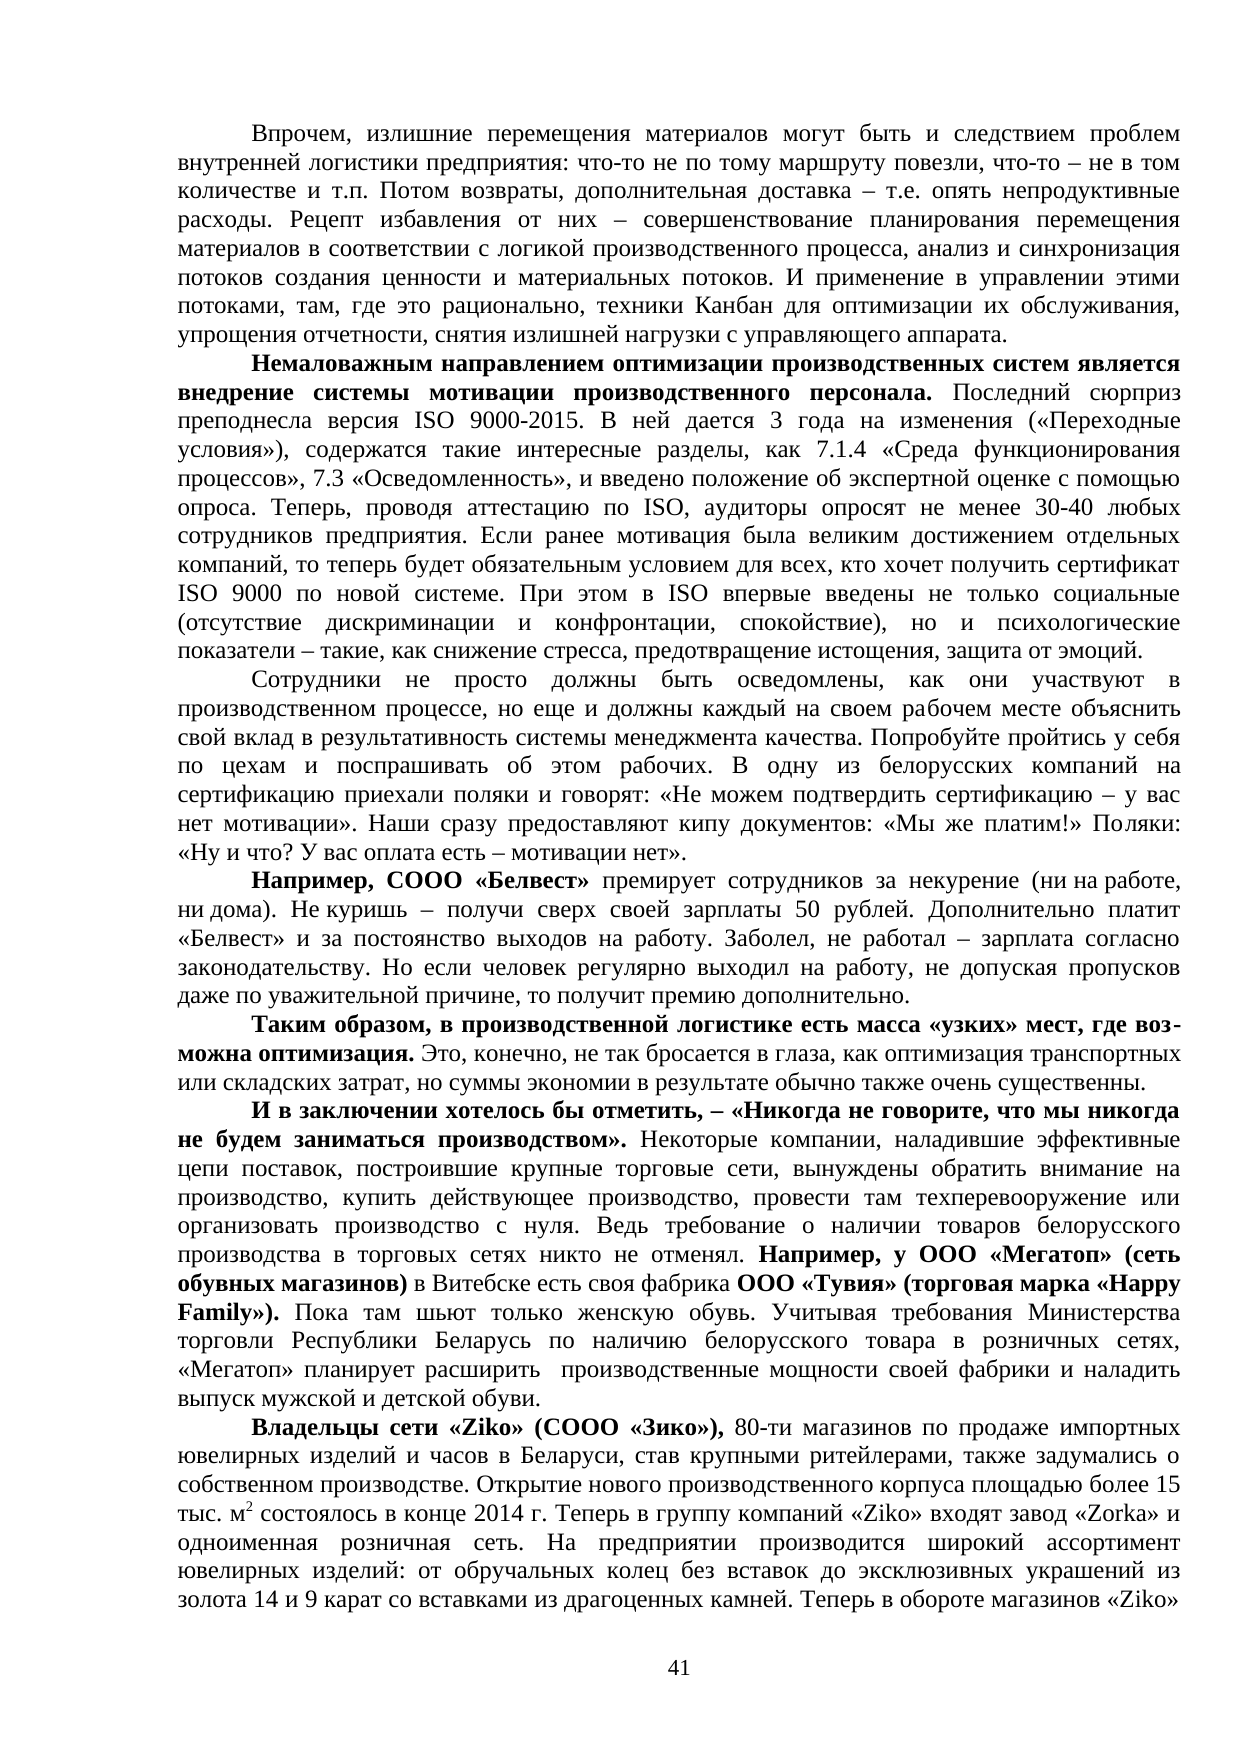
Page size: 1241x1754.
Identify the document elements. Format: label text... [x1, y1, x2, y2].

text Немаловажным направлением оптимизации производственных систем является внедрение системы мотивации производственного персонала. Последний сюрприз преподнесла версия ISO 9000-2015. В ней дается 3 года на изменения («Переходные условия»), содержатся такие интересные разделы, как 7.1.4 «Среда функционирования процессов», 7.3 «Осведомленность», и введено положение об экспертной оценке с помощью опроса. Теперь, проводя аттестацию по ISO, аудиторы опросят не менее 30-40 любых сотрудников предприятия. Если ранее мотивация была великим достижением отдельных компаний, то теперь будет обязательным условием для всех, кто хочет получить сертификат ISO 9000 по новой системе. При этом в ISO впервые введены не только социальные (отсутствие дискриминации и конфронтации, спокойствие), но и психологические показатели – такие, как снижение стресса, предотвращение истощения, защита от эмоций. [177, 348, 1181, 664]
text Например, СООО «Белвест» премирует сотрудников за некурение (ни на работе, ни дома). Не куришь – получи сверх своей зарплаты 50 рублей. Дополнительно платит «Белвест» и за постоянство выходов на работу. Заболел, не работал – зарплата согласно законодательству. Но если человек регулярно выходил на работу, не допуская пропусков даже по уважительной причине, то получит премию дополнительно. [177, 866, 1181, 1009]
text Впрочем, излишние перемещения материалов могут быть и следствием проблем внутренней логистики предприятия: что-то не по тому маршруту повезли, что-то – не в том количестве и т.п. Потом возвраты, дополнительная доставка – т.е. опять непродуктивные расходы. Рецепт избавления от них – совершенствование планирования перемещения материалов в соответствии с логикой производственного процесса, анализ и синхронизация потоков создания ценности и материальных потоков. И применение в управлении этими потоками, там, где это рационально, техники Канбан для оптимизации их обслуживания, упрощения отчетности, снятия излишней нагрузки с управляющего аппарата. [177, 118, 1181, 348]
text Сотрудники не просто должны быть осведомлены, как они участвуют в производственном процессе, но еще и должны каждый на своем рабочем месте объяснить свой вклад в результативность системы менеджмента качества. Попробуйте пройтись у себя по цехам и поспрашивать об этом рабочих. В одну из белорусских компаний на сертификацию приехали поляки и говорят: «Не можем подтвердить сертификацию – у вас нет мотивации». Наши сразу предоставляют кипу документов: «Мы же платим!» Поляки: «Ну и что? У вас оплата есть – мотивации нет». [177, 664, 1181, 866]
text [177, 1412, 1181, 1613]
text Таким образом, в производственной логистике есть масса «узких» мест, где возможна оптимизация. Это, конечно, не так бросается в глаза, как оптимизация транспортных или складских затрат, но суммы экономии в результате обычно также очень существенны. [177, 1009, 1181, 1096]
text И в заключении хотелось бы отметить, – «Никогда не говорите, что мы никогда не будем заниматься производством». Некоторые компании, наладившие эффективные цепи поставок, построившие крупные торговые сети, вынуждены обратить внимание на производство, купить действующее производство, провести там техперевооружение или организовать производство с нуля. Ведь требование о наличии товаров белорусского производства в торговых сетях никто не отменял. Например, у ООО «Мегатоп» (сеть обувных магазинов) в Витебске есть своя фабрика ООО «Тувия» (торговая марка «Happy Family»). Пока там шьют только женскую обувь. Учитывая требования Министерства торговли Республики Беларусь по наличию белорусского товара в розничных сетях, «Мегатоп» планирует расширить производственные мощности своей фабрики и наладить выпуск мужской и детской обуви. [177, 1096, 1181, 1412]
